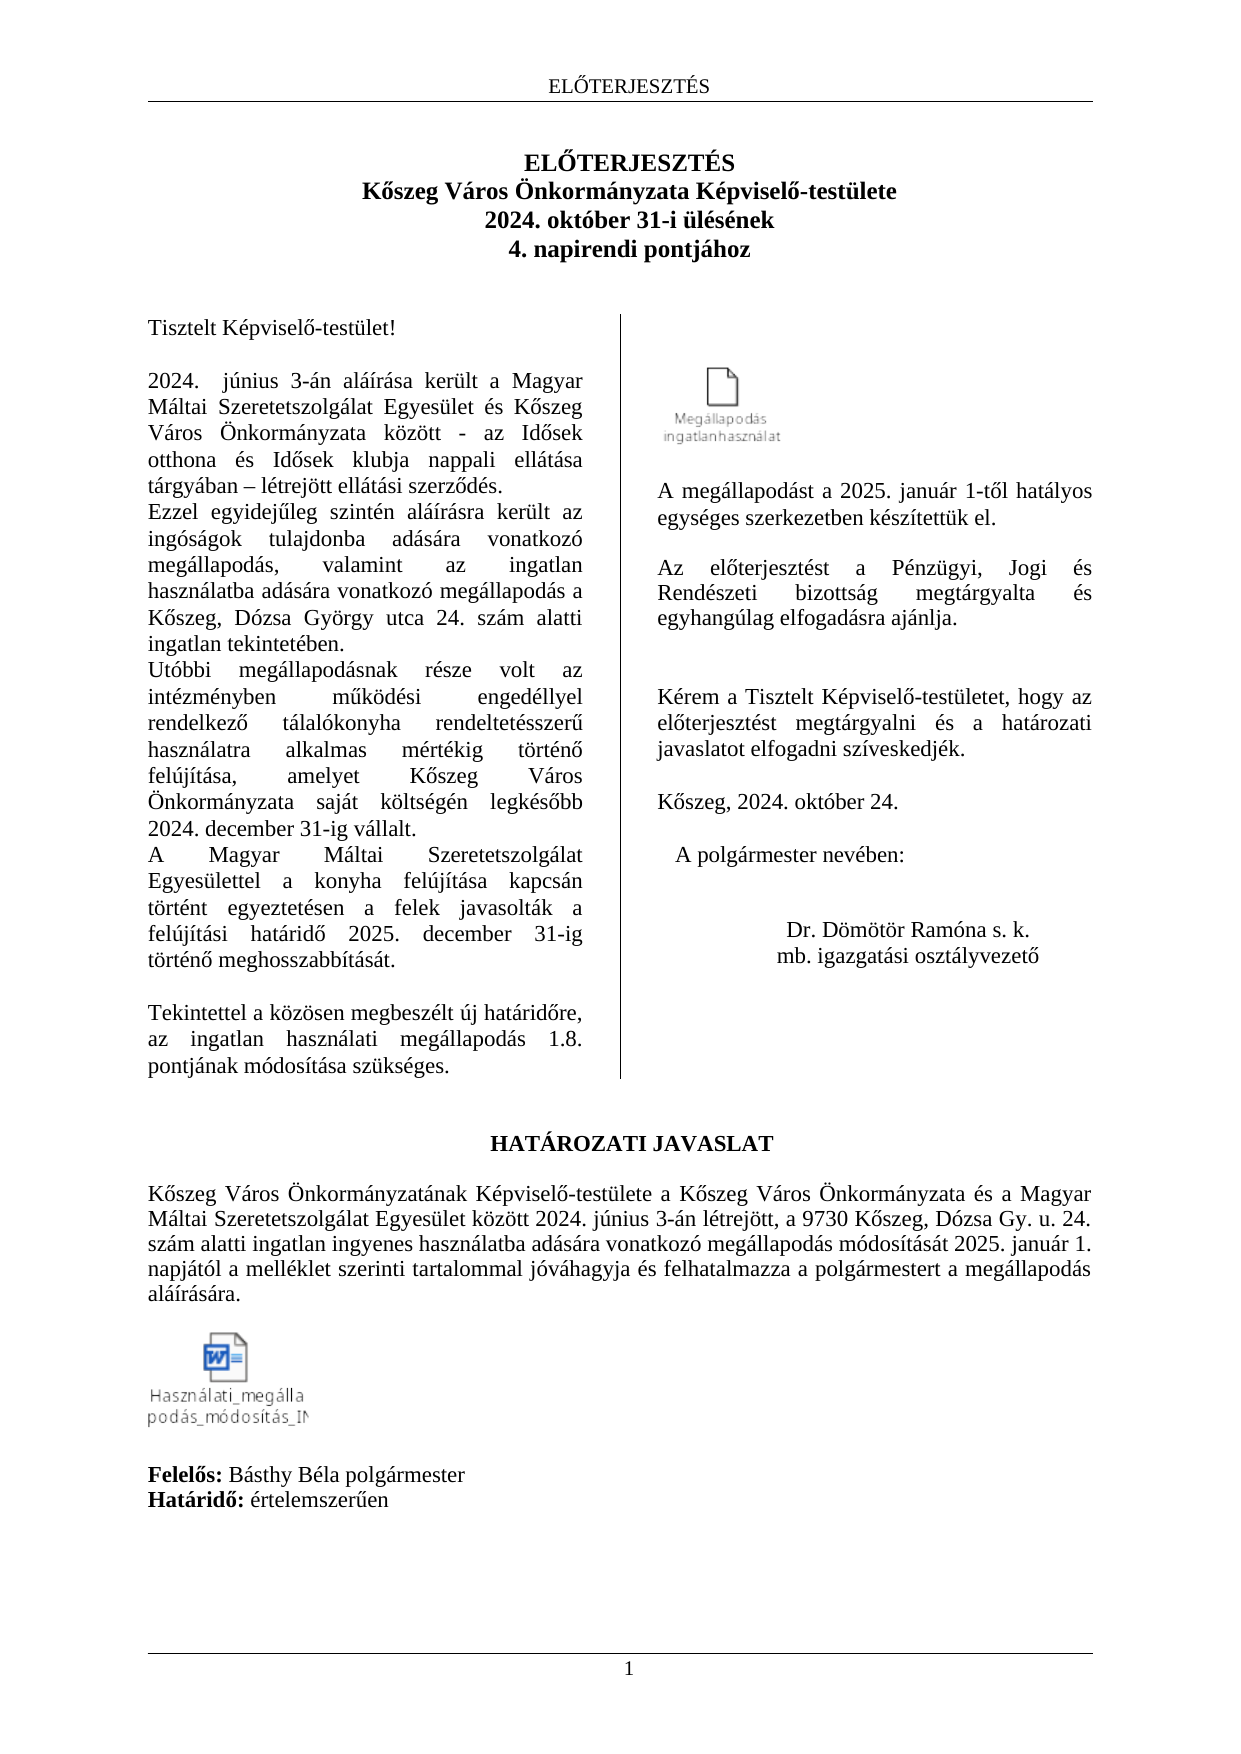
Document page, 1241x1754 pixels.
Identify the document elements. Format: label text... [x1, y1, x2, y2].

text 2024. június 3-án aláírása került a Magyar Máltai Szeretetszolgálat Egyesület és Kőszeg Város Önkormányzata között - az Idősek otthona és Idősek klubja nappali ellátása tárgyában – létrejött ellátási szerződés. [148, 367, 583, 498]
text mb. igazgatási osztályvezető [657, 942, 1093, 969]
text 4. napirendi pontjához [148, 234, 1093, 263]
text Utóbbi megállapodásnak része volt az intézményben működési engedéllyel rendelkező tálalókonyha rendeltetésszerű használatra alkalmas mértékig történő felújítása, amelyet Kőszeg Város Önkormányzata saját költségén legkésőbb 2024. december 31-ig vállalt. [148, 657, 583, 841]
text Kőszeg Város Önkormányzatának Képviselő-testülete a Kőszeg Város Önkormányzata és a Magyar Máltai Szeretetszolgálat Egyesület között 2024. június 3-án létrejött, a 9730 Kőszeg, Dózsa Gy. u. 24. szám alatti ingatlan ingyenes használatba adására vonatkozó megállapodás módosítását 2025. január 1. napjától a melléklet szerinti tartalommal jóváhagyja és felhatalmazza a polgármestert a megállapodás aláírására. [148, 1181, 1093, 1306]
text A Magyar Máltai Szeretetszolgálat Egyesülettel a konyha felújítása kapcsán történt egyeztetésen a felek javasolták a felújítási határidő 2025. december 31-ig történő meghosszabbítását. [148, 841, 583, 973]
text Ezzel egyidejűleg szintén aláírásra került az ingóságok tulajdonba adására vonatkozó megállapodás, valamint az ingatlan használatba adására vonatkozó megállapodás a Kőszeg, Dózsa György utca 24. szám alatti ingatlan tekintetében. [148, 498, 583, 657]
text Kőszeg, 2024. október 24. [657, 788, 1093, 814]
text Dr. Dömötör Ramóna s. k. [657, 917, 1093, 942]
text A polgármester nevében: [657, 841, 1093, 867]
text Felelős: Básthy Béla polgármester [148, 1462, 1093, 1487]
text 2024. október 31-i ülésének [148, 205, 1093, 234]
text Kérem a Tisztelt Képviselő-testületet, hogy az előterjesztést megtárgyalni és a határozati javaslatot elfogadni szíveskedjék. [657, 683, 1093, 762]
text Az előterjesztést a Pénzügyi, Jogi és Rendészeti bizottság megtárgyalta és egyhangúlag elfogadásra ajánlja. [657, 555, 1093, 630]
text Kőszeg Város Önkormányzata Képviselő-testülete [148, 176, 1093, 205]
text ELŐTERJESZTÉS [148, 148, 1093, 176]
text Határidő: értelemszerűen [148, 1487, 1093, 1512]
text Tisztelt Képviselő-testület! [148, 314, 583, 340]
text Tekintettel a közösen megbeszélt új határidőre, az ingatlan használati megállapodás 1.8. pontjának módosítása szükséges. [148, 999, 583, 1078]
text HATÁROZATI JAVASLAT [148, 1131, 1093, 1156]
text A megállapodást a 2025. január 1-től hatályos egységes szerkezetben készítettük el. [657, 477, 1093, 530]
